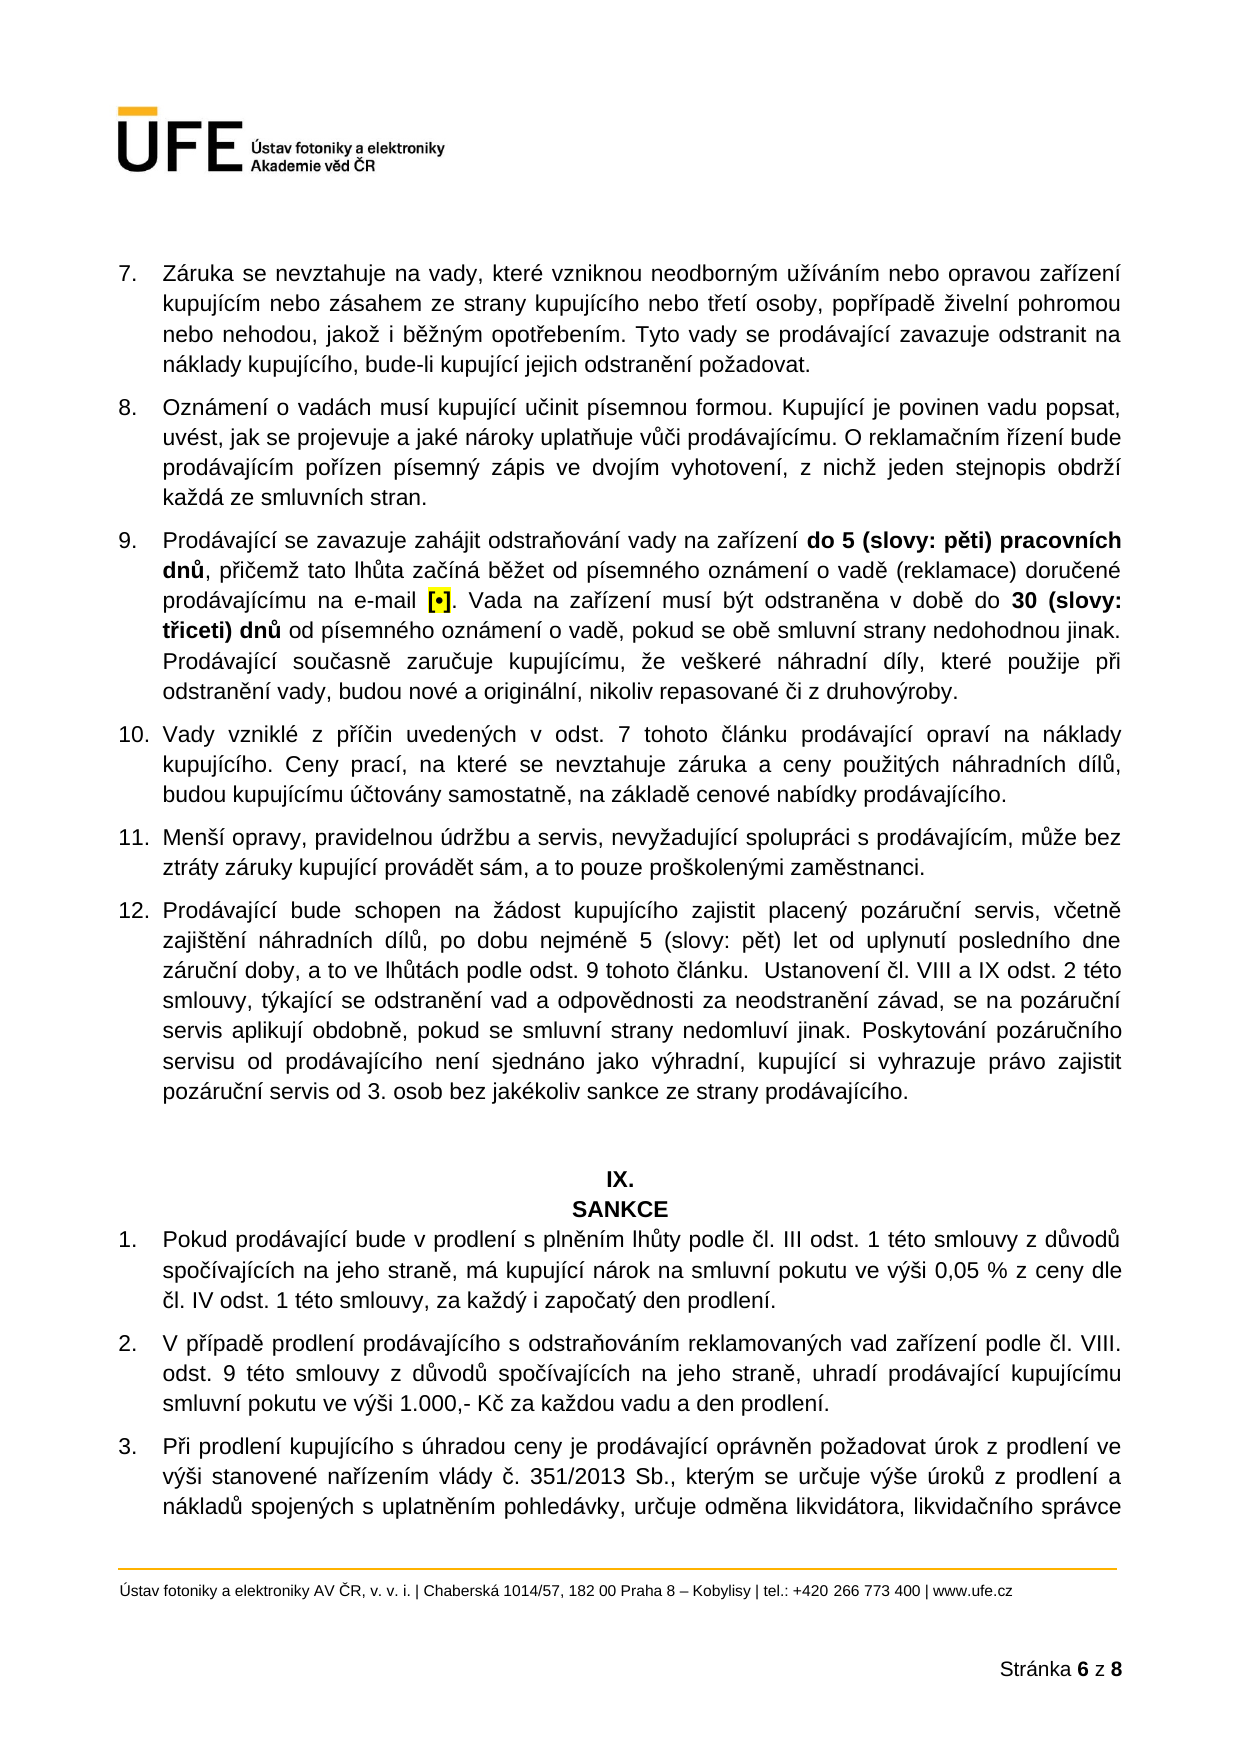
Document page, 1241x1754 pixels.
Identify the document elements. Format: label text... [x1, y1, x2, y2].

list V případě prodlení prodávajícího s odstraňováním reklamovaných vad zařízení podle čl. VIII. odst. 9 této smlouvy z důvodů spočívajících na jeho straně, uhradí prodávající kupujícímu smluvní pokutu ve výši 1.000,- Kč za každou vadu a den prodlení. [118, 1329, 1122, 1416]
list Oznámení o vadách musí kupující učinit písemnou formou. Kupující je povinen vadu popsat, uvést, jak se projevuje a jaké nároky uplatňuje vůči prodávajícímu. O reklamačním řízení bude prodávajícím pořízen písemný zápis ve dvojím vyhotovení, z nichž jeden stejnopis obdrží každá ze smluvních stran. [118, 393, 1122, 510]
text SANKCE [118, 1196, 1122, 1223]
list Pokud prodávající bude v prodlení s plněním lhůty podle čl. III odst. 1 této smlouvy z důvodů spočívajících na jeho straně, má kupující nárok na smluvní pokutu ve výši 0,05 % z ceny dle čl. IV odst. 1 této smlouvy, za každý i započatý den prodlení. [118, 1226, 1122, 1313]
text IX. [118, 1166, 1122, 1192]
picture [0, 17, 1241, 261]
list Prodávající se zavazuje zahájit odstraňování vady na zařízení do 5 (slovy: pěti) pracovních dnů, přičemž tato lhůta začíná běžet od písemného oznámení o vadě (reklamace) doručené prodávajícímu na e-mail [•]. Vada na zařízení musí být odstraněna v době do 30 (slovy: třiceti) dnů od písemného oznámení o vadě, pokud se obě smluvní strany nedohodnou jinak. Prodávající současně zaručuje kupujícímu, že veškeré náhradní díly, které použije při odstranění vady, budou nové a originální, nikoliv repasované či z druhovýroby. [118, 527, 1122, 704]
list Záruka se nevztahuje na vady, které vzniknou neodborným užíváním nebo opravou zařízení kupujícím nebo zásahem ze strany kupujícího nebo třetí osoby, popřípadě živelní pohromou nebo nehodou, jakož i běžným opotřebením. Tyto vady se prodávající zavazuje odstranit na náklady kupujícího, bude-li kupující jejich odstranění požadovat. [118, 261, 1122, 377]
list Prodávající bude schopen na žádost kupujícího zajistit placený pozáruční servis, včetně zajištění náhradních dílů, po dobu nejméně 5 (slovy: pět) let od uplynutí posledního dne záruční doby, a to ve lhůtách podle odst. 9 tohoto článku. Ustanovení čl. VIII a IX odst. 2 této smlouvy, týkající se odstranění vad a odpovědnosti za neodstranění závad, se na pozáruční servis aplikují obdobně, pokud se smluvní strany nedomluví jinak. Poskytování pozáručního servisu od prodávajícího není sjednáno jako výhradní, kupující si vyhrazuje právo zajistit pozáruční servis od 3. osob bez jakékoliv sankce ze strany prodávajícího. [118, 897, 1122, 1104]
list Menší opravy, pravidelnou údržbu a servis, nevyžadující spolupráci s prodávajícím, může bez ztráty záruky kupující provádět sám, a to pouze proškolenými zaměstnanci. [118, 824, 1122, 880]
list Vady vzniklé z příčin uvedených v odst. 7 tohoto článku prodávající opraví na náklady kupujícího. Ceny prací, na které se nevztahuje záruka a ceny použitých náhradních dílů, budou kupujícímu účtovány samostatně, na základě cenové nabídky prodávajícího. [118, 721, 1122, 807]
